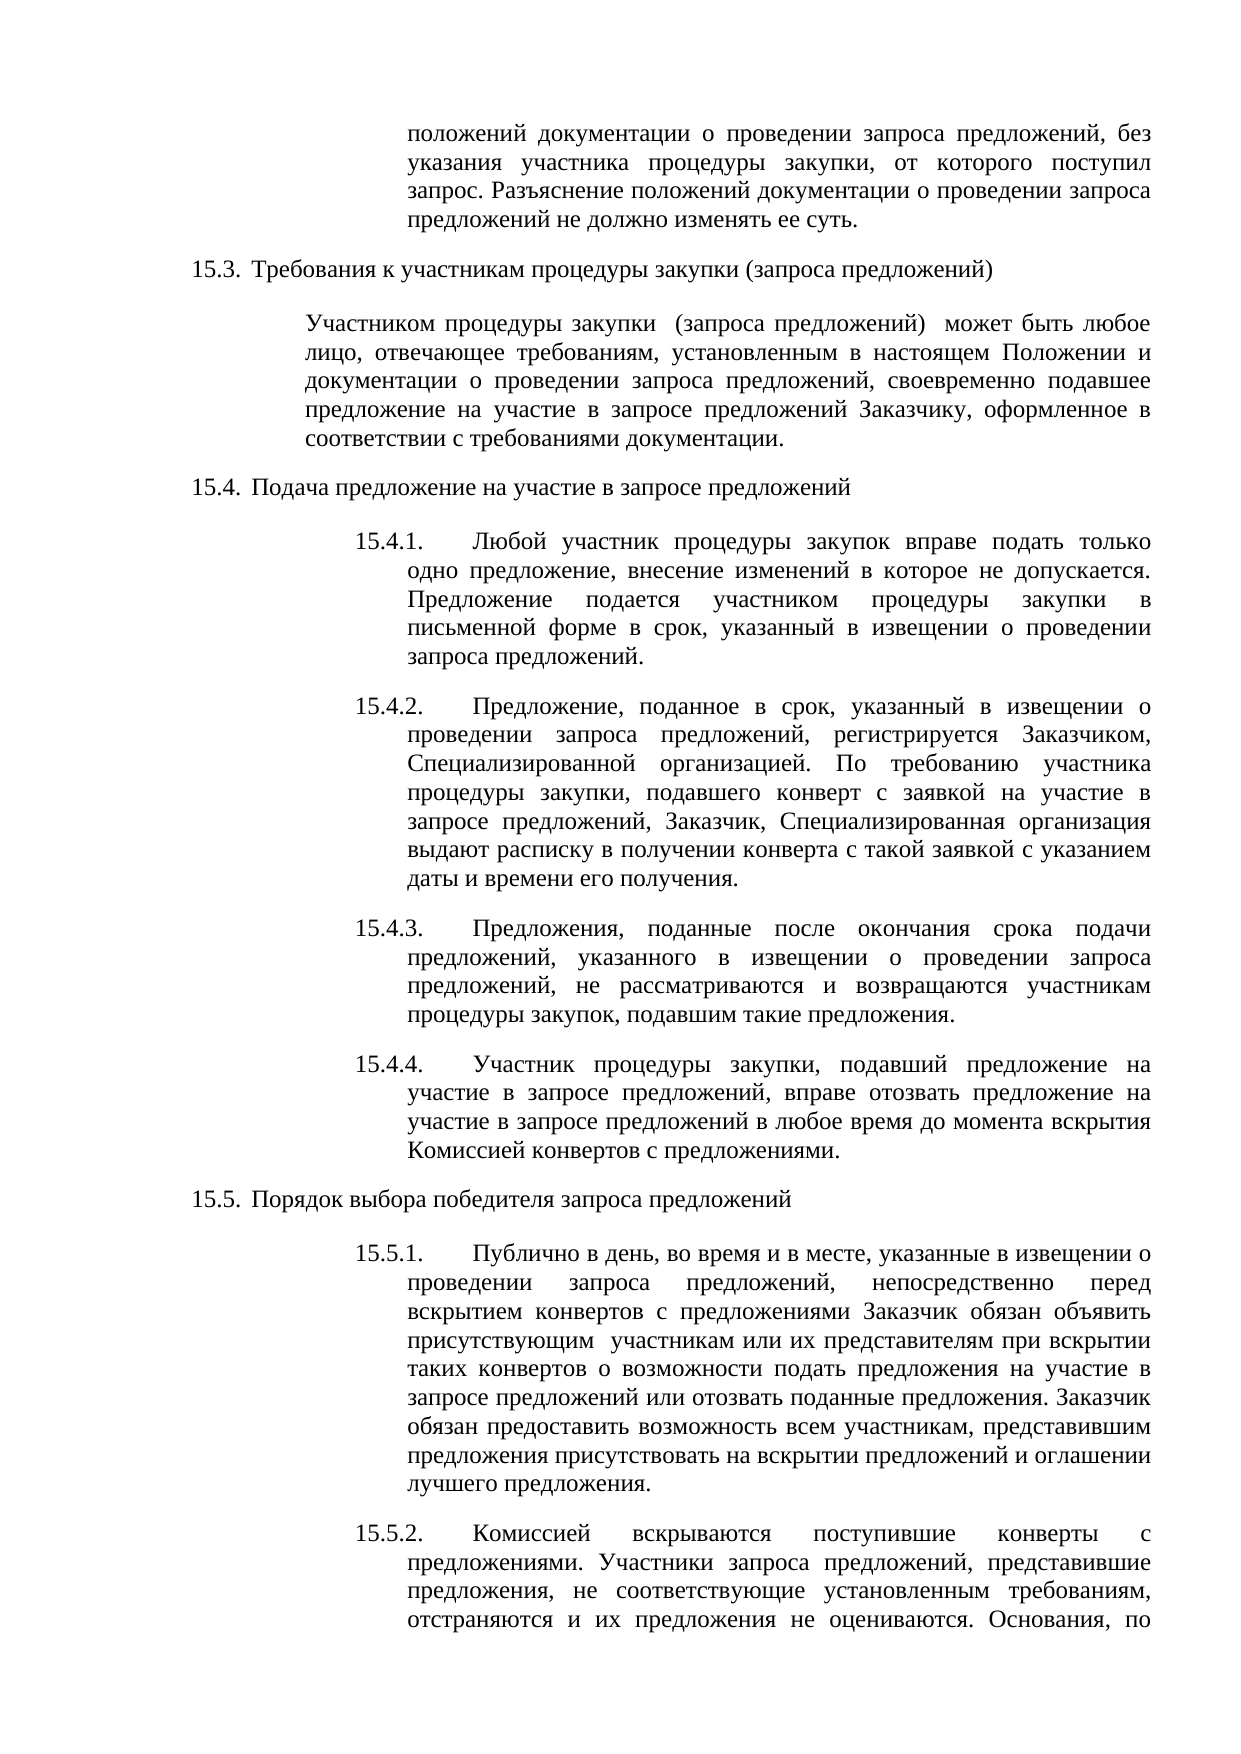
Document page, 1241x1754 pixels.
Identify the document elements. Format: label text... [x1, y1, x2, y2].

list Порядок выбора победителя запроса предложений [191, 1184, 1152, 1213]
list Предложения, поданные после окончания срока подачи предложений, указанного в извещении о проведении запроса предложений, не рассматриваются и возвращаются участникам процедуры закупок, подавшим такие предложения. [354, 913, 1152, 1028]
list Участник процедуры закупки, подавший предложение на участие в запросе предложений, вправе отозвать предложение на участие в запросе предложений в любое время до момента вскрытия Комиссией конвертов с предложениями. [354, 1049, 1152, 1164]
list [354, 118, 1152, 233]
list Публично в день, во время и в месте, указанные в извещении о проведении запроса предложений, непосредственно перед вскрытием конвертов с предложениями Заказчик обязан объявить присутствующим участникам или их представителям при вскрытии таких конвертов о возможности подать предложения на участие в запросе предложений или отозвать поданные предложения. Заказчик обязан предоставить возможность всем участникам, представившим предложения присутствовать на вскрытии предложений и оглашении лучшего предложения. [354, 1238, 1152, 1497]
list Предложение, поданное в срок, указанный в извещении о проведении запроса предложений, регистрируется Заказчиком, Специализированной организацией. По требованию участника процедуры закупки, подавшего конверт с заявкой на участие в запросе предложений, Заказчик, Специализированная организация выдают расписку в получении конверта с такой заявкой с указанием даты и времени его получения. [354, 691, 1152, 892]
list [354, 1518, 1152, 1633]
list Требования к участникам процедуры закупки (запроса предложений) [191, 254, 1152, 283]
list Любой участник процедуры закупок вправе подать только одно предложение, внесение изменений в которое не допускается. Предложение подается участником процедуры закупки в письменной форме в срок, указанный в извещении о проведении запроса предложений. [354, 526, 1152, 670]
list Подача предложение на участие в запросе предложений [191, 472, 1152, 501]
text Участником процедуры закупки (запроса предложений) может быть любое лицо, отвечающее требованиям, установленным в настоящем Положении и документации о проведении запроса предложений, своевременно подавшее предложение на участие в запросе предложений Заказчику, оформленное в соответствии с требованиями документации. [305, 308, 1152, 452]
